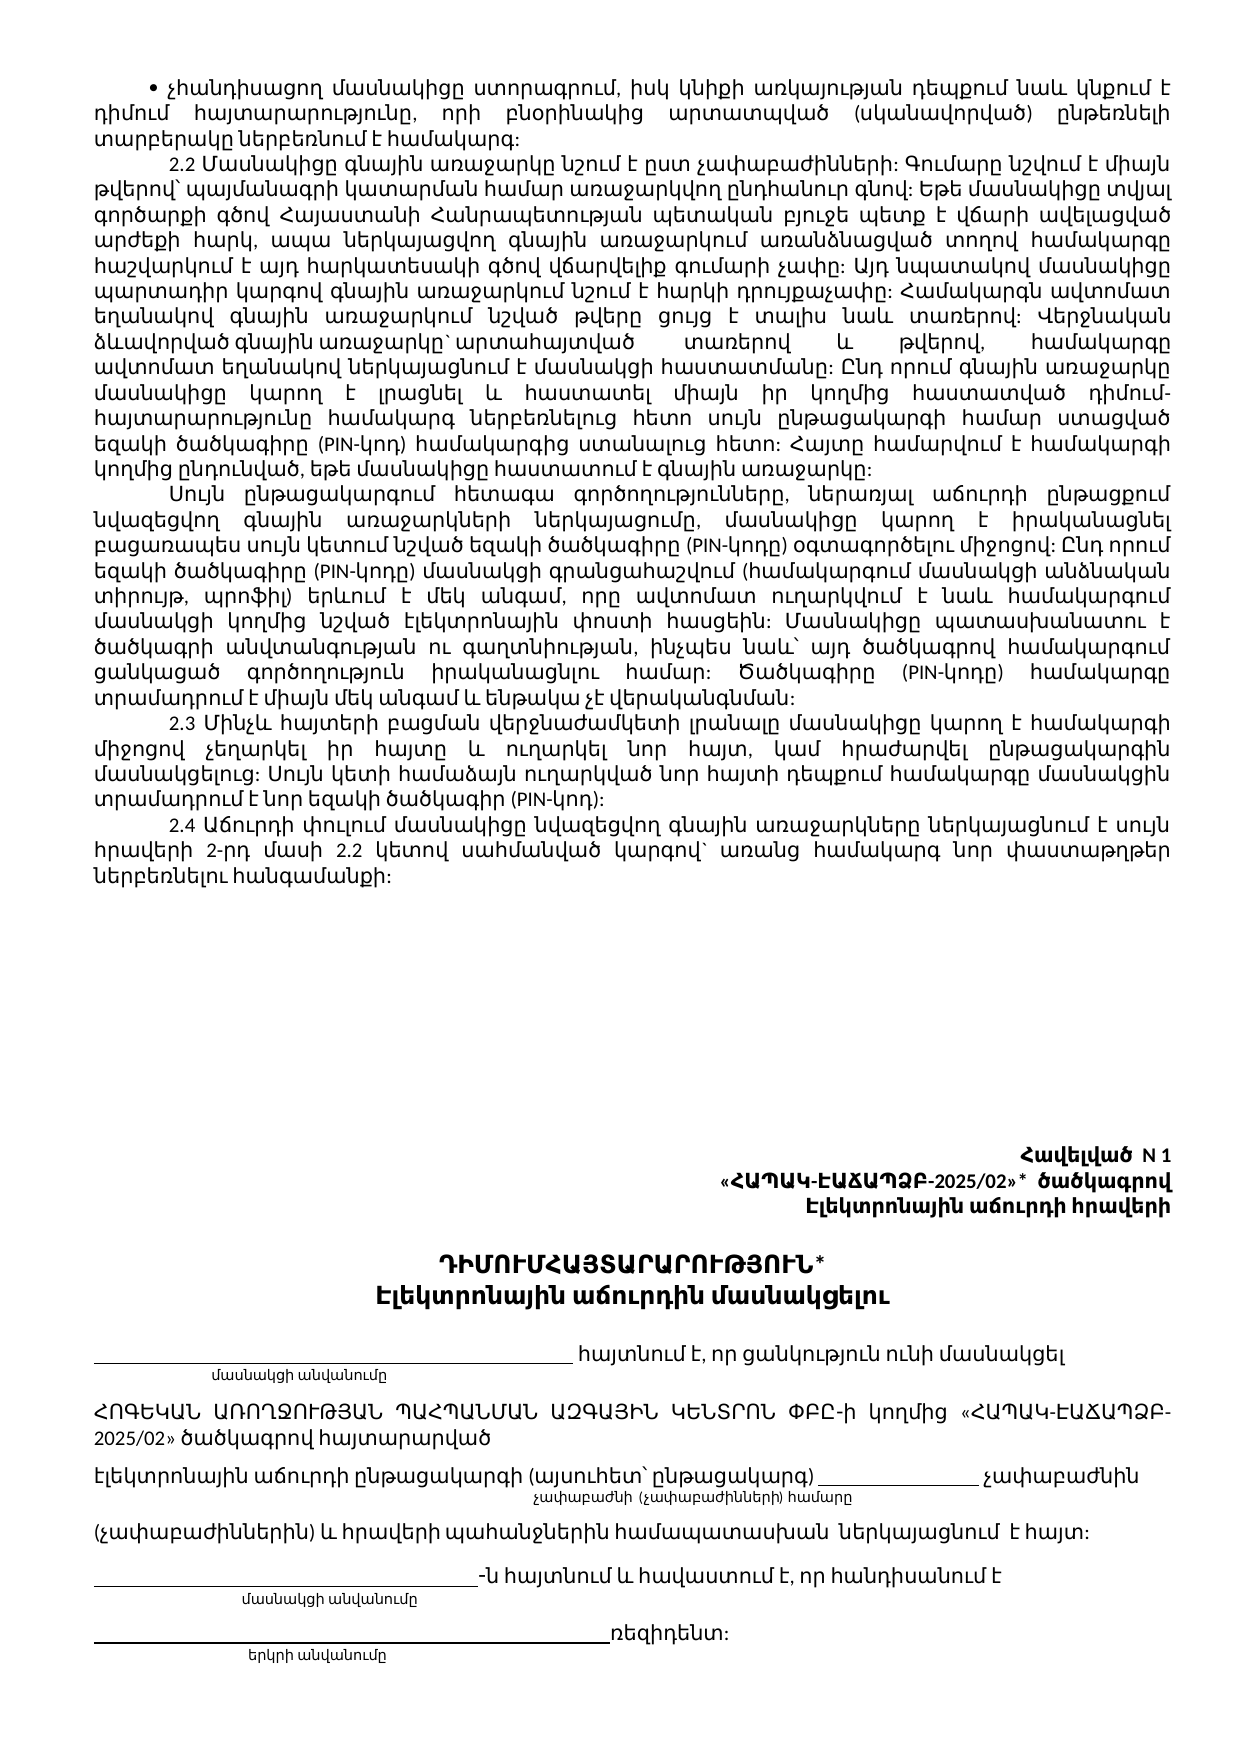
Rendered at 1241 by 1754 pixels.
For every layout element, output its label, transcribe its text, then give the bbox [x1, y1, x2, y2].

text «ՀԱՊԱԿ-ԷԱՃԱՊՁԲ-2025/02»* ծածկագրով [94, 1168, 1171, 1193]
text ՀՈԳԵԿԱՆ ԱՌՈՂՋՈՒԹՅԱՆ ՊԱՀՊԱՆՄԱՆ ԱԶԳԱՅԻՆ ԿԵՆՏՐՈՆ ՓԲԸ -ի կողմից «ՀԱՊԱԿ-ԷԱՃԱՊՁԲ-2025/02» ծածկագրով հայտարարված [94, 1397, 1171, 1450]
text ԴԻՄՈՒՄՀԱՅՏԱՐԱՐՈՒԹՅՈՒՆ* [94, 1249, 1171, 1280]
text մասնակցի անվանումը [94, 1366, 1171, 1397]
text Հավելված N 1 [94, 1142, 1171, 1168]
text էլեկտրոնային աճուրդի ընթացակարգի (այսուհետ՝ ընթացակարգ) չափաբաժնին [94, 1463, 1171, 1488]
text (չափաբաժիններին) և հրավերի պահանջներին համապատասխան ներկայացնում է հայտ: [94, 1519, 1171, 1544]
text չափաբաժնի (չափաբաժինների) համարը [94, 1488, 1171, 1519]
text 2.4 Աճուրդի փուլում մասնակիցը նվազեցվող գնային առաջարկները ներկայացնում է սույն հրավերի 2-րդ մասի 2.2 կետով սահմանված կարգով` առանց համակարգ նոր փաստաթղթեր ներբեռնելու հանգամանքի: [94, 812, 1171, 888]
text -ն հայտնում և հավաստում է, որ հանդիսանում է [94, 1559, 1171, 1590]
text երկրի անվանումը [94, 1646, 1171, 1677]
list չհանդիսացող մասնակիցը ստորագրում, իսկ կնիքի առկայության դեպքում նաև կնքում է դիմում հայտարարությունը, որի բնօրինակից արտատպված (սկանավորված) ընթեռնելի տարբերակը ներբեռնում է համակարգ: [94, 75, 1171, 151]
text հայտնում է, որ ցանկություն ունի մասնակցել [94, 1341, 1171, 1366]
text 2.3 Մինչև հայտերի բացման վերջնաժամկետի լրանալը մասնակիցը կարող է համակարգի միջոցով չեղարկել իր հայտը և ուղարկել նոր հայտ, կամ հրաժարվել ընթացակարգին մասնակցելուց: Սույն կետի համաձայն ուղարկված նոր հայտի դեպքում համակարգը մասնակցին տրամադրում է նոր եզակի ծածկագիր (PIN-կոդ): [94, 710, 1171, 812]
text 2.2 Մասնակիցը գնային առաջարկը նշում է ըստ չափաբաժինների: Գումարը նշվում է միայն թվերով՝ պայմանագրի կատարման համար առաջարկվող ընդհանուր գնով: Եթե մասնակիցը տվյալ գործարքի գծով Հայաստանի Հանրապետության պետական բյուջե պետք է վճարի ավելացված արժեքի հարկ, ապա ներկայացվող գնային առաջարկում առանձնացված տողով համակարգը հաշվարկում է այդ հարկատեսակի գծով վճարվելիք գումարի չափը: Այդ նպատակով մասնակիցը պարտադիր կարգով գնային առաջարկում նշում է հարկի դրույքաչափը: Համակարգն ավտոմատ եղանակով գնային առաջարկում նշված թվերը ցույց է տալիս նաև տառերով: Վերջնական ձևավորված գնային առաջարկը` արտահայտված տառերով և թվերով, համակարգը ավտոմատ եղանակով ներկայացնում է մասնակցի հաստատմանը: Ընդ որում գնային առաջարկը մասնակիցը կարող է լրացնել և հաստատել միայն իր կողմից հաստատված դիմում-հայտարարությունը համակարգ ներբեռնելուց հետո սույն ընթացակարգի համար ստացված եզակի ծածկագիրը (PIN-կոդ) համակարգից ստանալուց հետո: Հայտը համարվում է համակարգի կողմից ընդունված, եթե մասնակիցը հաստատում է գնային առաջարկը: [94, 151, 1171, 482]
text Սույն ընթացակարգում հետագա գործողությունները, ներառյալ աճուրդի ընթացքում նվազեցվող գնային առաջարկների ներկայացումը, մասնակիցը կարող է իրականացնել բացառապես սույն կետում նշված եզակի ծածկագիրը (PIN-կոդը) օգտագործելու միջոցով: Ընդ որում եզակի ծածկագիրը (PIN-կոդը) մասնակցի գրանցահաշվում (համակարգում մասնակցի անձնական տիրույթ, պրոֆիլ) երևում է մեկ անգամ, որը ավտոմատ ուղարկվում է նաև համակարգում մասնակցի կողմից նշված էլեկտրոնային փոստի հասցեին: Մասնակիցը պատասխանատու է ծածկագրի անվտանգության ու գաղտնիության, ինչպես նաև՝ այդ ծածկագրով համակարգում ցանկացած գործողություն իրականացնլու համար: Ծածկագիրը (PIN-կոդը) համակարգը տրամադրում է միայն մեկ անգամ և ենթակա չէ վերականգնման: [94, 482, 1171, 710]
subtitle Էլեկտրոնային աճուրդին մասնակցելու [94, 1280, 1171, 1310]
text մասնակցի անվանումը [94, 1590, 1171, 1621]
text ռեզիդենտ: [94, 1621, 1171, 1646]
text Էլեկտրոնային աճուրդի հրավերի [94, 1193, 1171, 1219]
